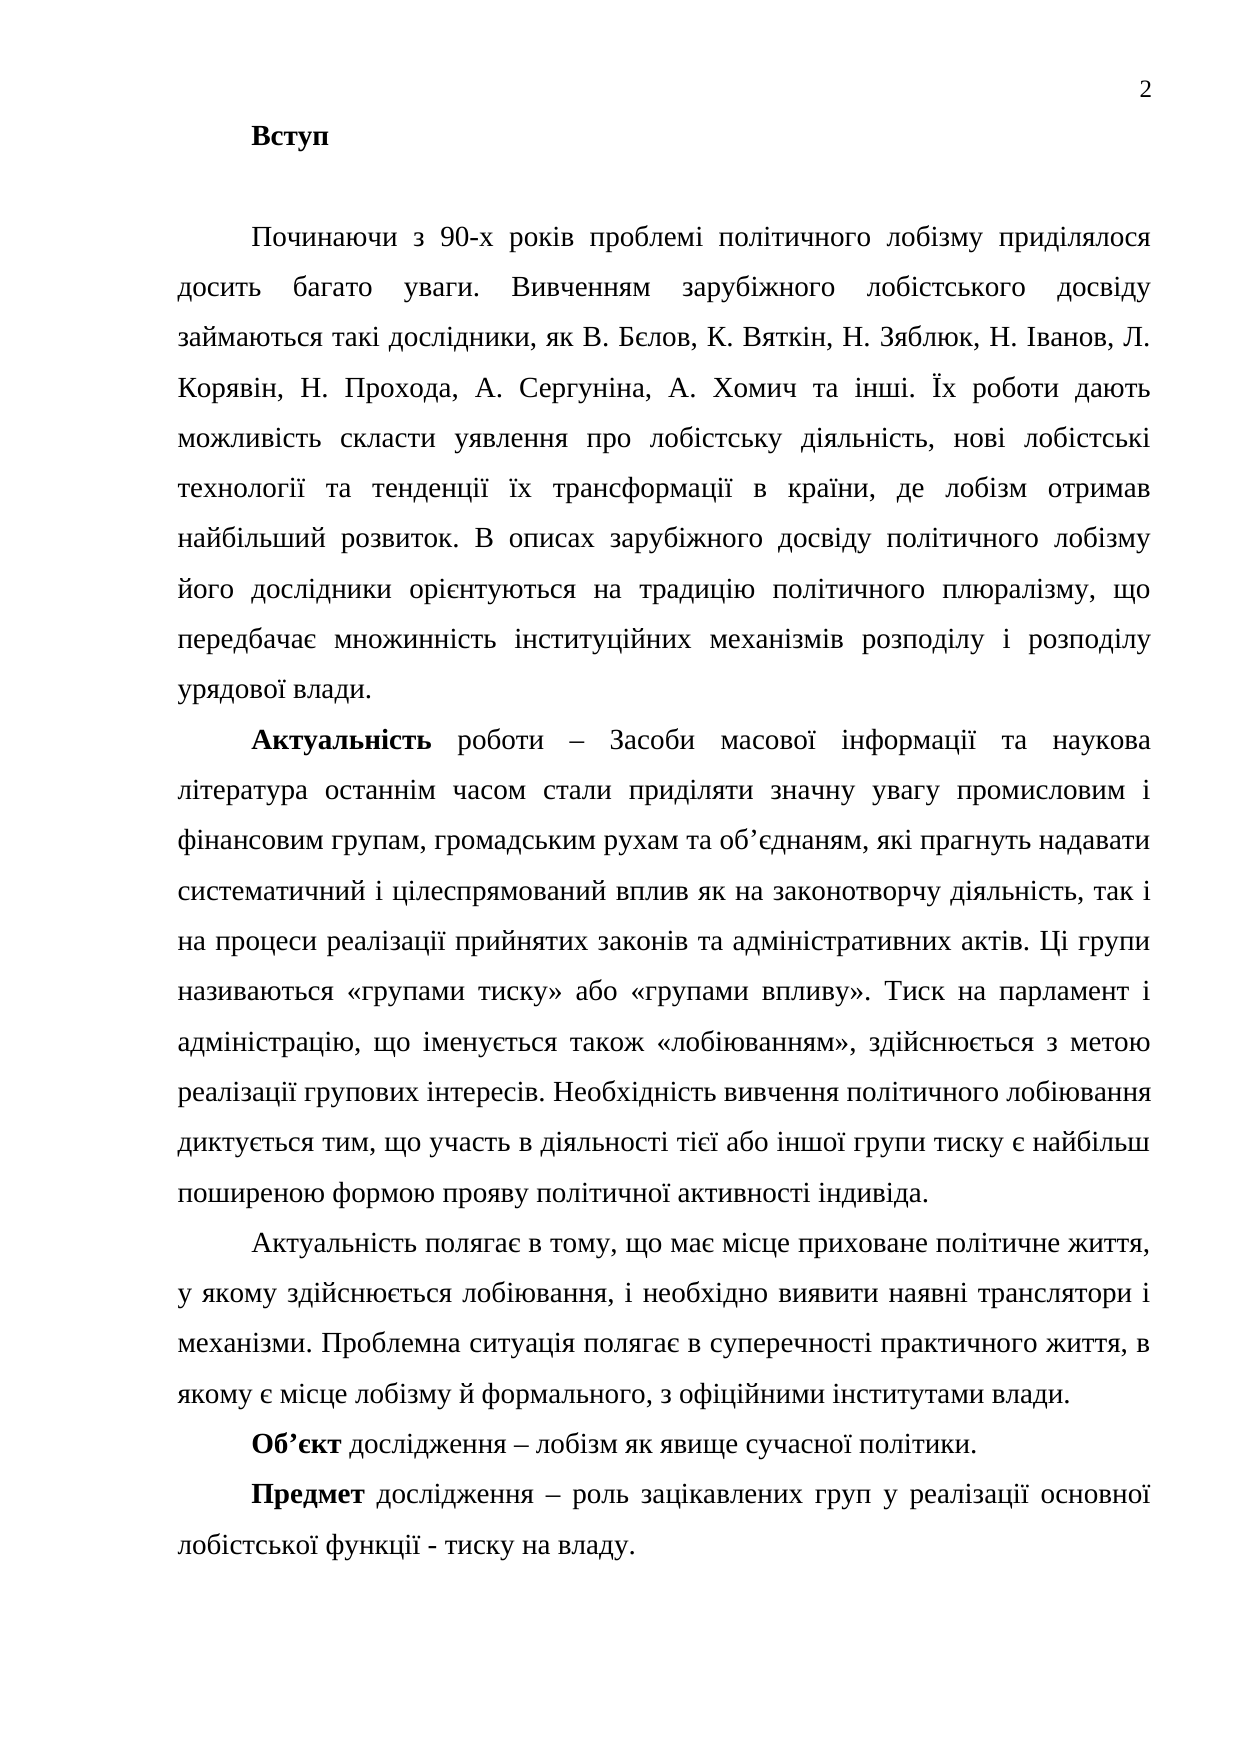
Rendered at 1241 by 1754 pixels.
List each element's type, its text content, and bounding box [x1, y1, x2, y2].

text Актуальність роботи – Засоби масової інформації та наукова література останнім часом стали приділяти значну увагу промисловим і фінансовим групам, громадським рухам та об’єднаням, які прагнуть надавати систематичний і цілеспрямований вплив як на законотворчу діяльність, так і на процеси реалізації прийнятих законів та адміністративних актів. Ці групи називаються «групами тиску» або «групами впливу». Тиск на парламент і адміністрацію, що іменується також «лобіюванням», здійснюється з метою реалізації групових інтересів. Необхідність вивчення політичного лобіювання диктується тим, що участь в діяльності тієї або іншої групи тиску є найбільш поширеною формою прояву політичної активності індивіда. [177, 722, 1152, 1208]
text Вступ [177, 118, 1152, 152]
text Об’єкт дослідження – лобізм як явище сучасної політики. [177, 1426, 1152, 1460]
text Предмет дослідження – роль зацікавлених груп у реалізації основної лобістської функції - тиску на владу. [177, 1477, 1152, 1560]
text Починаючи з 90-х років проблемі політичного лобізму приділялося досить багато уваги. Вивченням зарубіжного лобістського досвіду займаються такі дослідники, як В. Бєлов, К. Вяткін, Н. Зяблюк, Н. Іванов, Л. Корявін, Н. Прохода, А. Сергуніна, А. Хомич та інші. Їх роботи дають можливість скласти уявлення про лобістську діяльність, нові лобістські технології та тенденції їх трансформації в країни, де лобізм отримав найбільший розвиток. В описах зарубіжного досвіду політичного лобізму його дослідники орієнтуються на традицію політичного плюралізму, що передбачає множинність інституційних механізмів розподілу і розподілу урядової влади. [177, 219, 1152, 705]
text Актуальність полягає в тому, що має місце приховане політичне життя, у якому здійснюється лобіювання, і необхідно виявити наявні транслятори і механізми. Проблемна ситуація полягає в суперечності практичного життя, в якому є місце лобізму й формального, з офіційними інститутами влади. [177, 1225, 1152, 1409]
